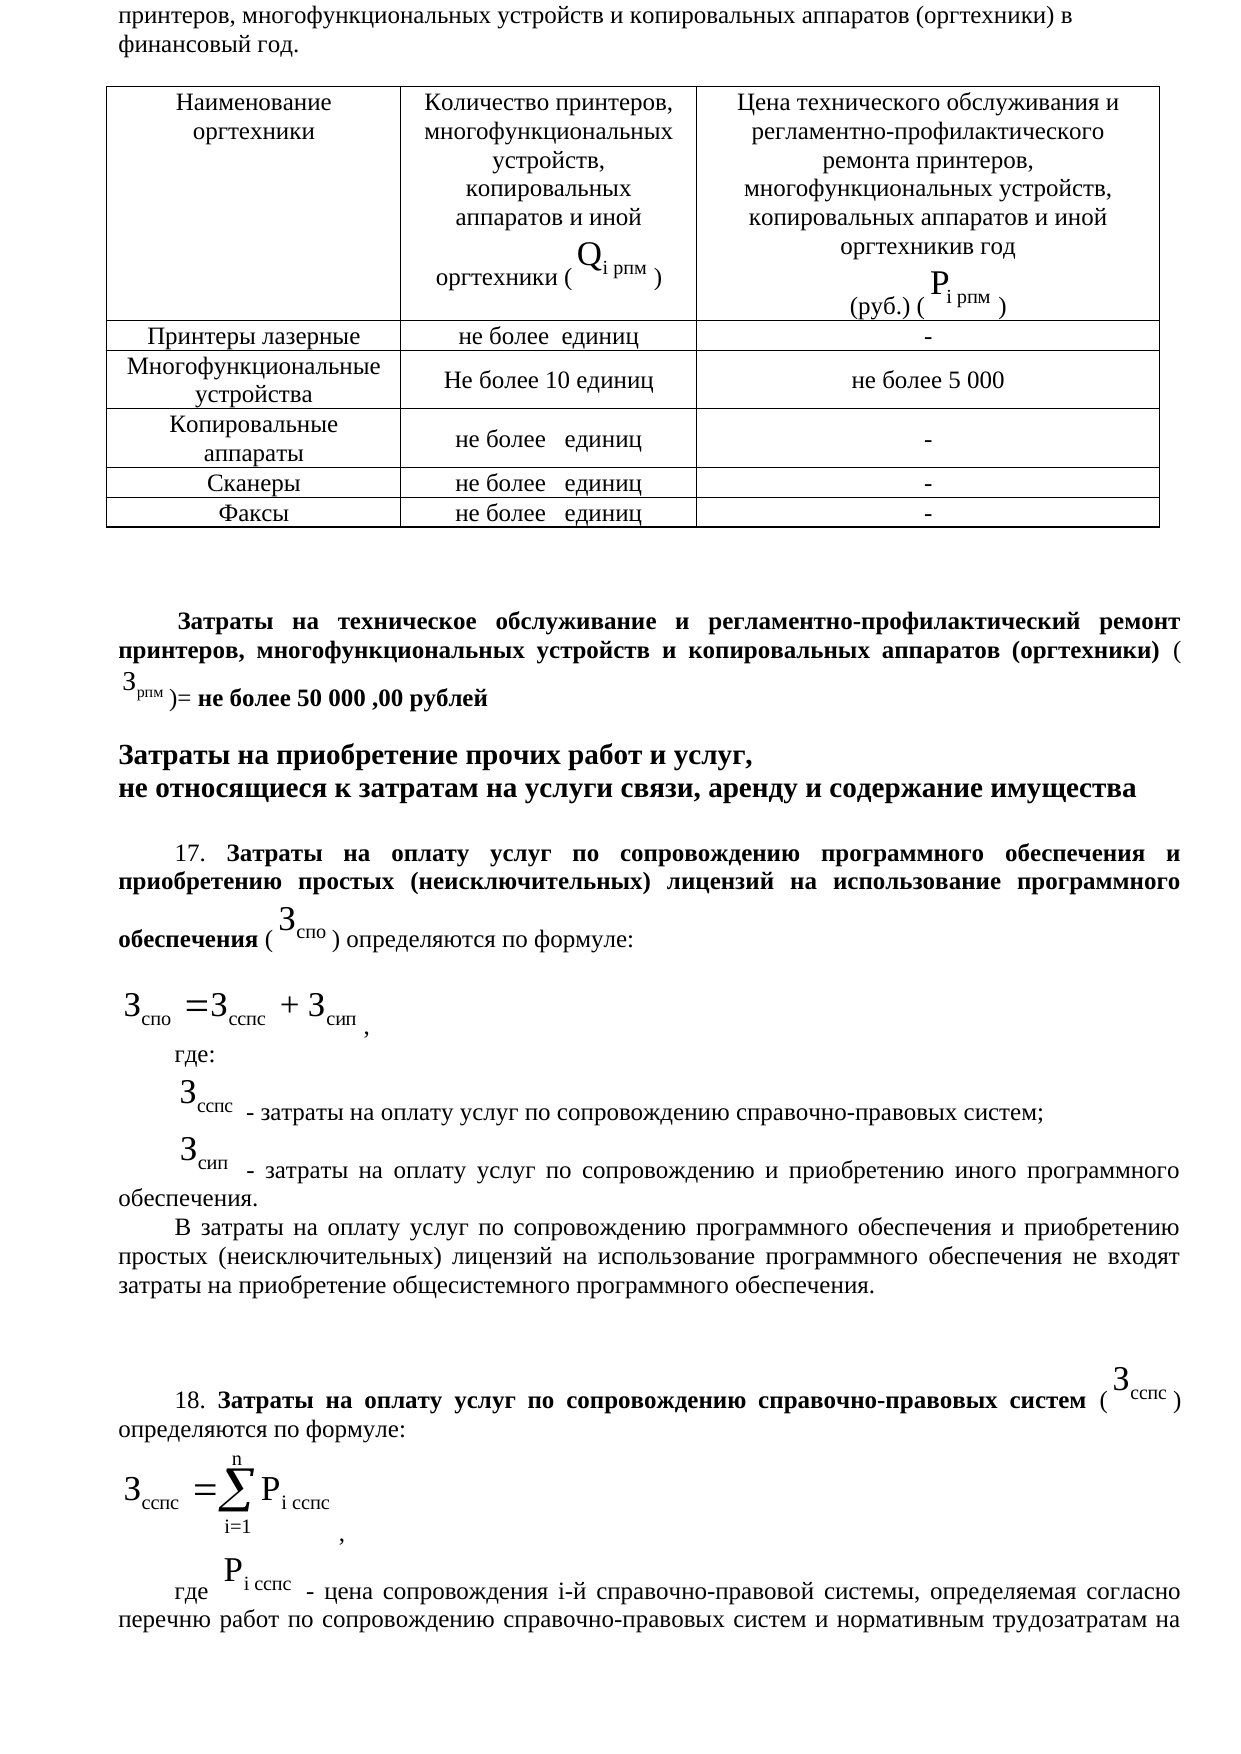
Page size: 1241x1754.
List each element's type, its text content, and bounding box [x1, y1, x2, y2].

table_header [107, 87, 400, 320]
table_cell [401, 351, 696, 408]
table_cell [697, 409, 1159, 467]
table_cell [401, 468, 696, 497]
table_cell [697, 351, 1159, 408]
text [118, 0, 1181, 57]
text , [118, 1442, 1181, 1547]
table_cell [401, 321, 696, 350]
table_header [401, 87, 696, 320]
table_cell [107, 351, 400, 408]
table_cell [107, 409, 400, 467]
text В затраты на оплату услуг по сопровождению программного обеспечения и приобретению простых (неисключительных) лицензий на использование программного обеспечения не входят затраты на приобретение общесистемного программного обеспечения. [118, 1212, 1181, 1298]
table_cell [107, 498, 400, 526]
text 18. Затраты на оплату услуг по сопровождению справочно-правовых систем () определяются по формуле: [118, 1356, 1181, 1442]
text не относящиеся к затратам на услуги связи, аренду и содержание имущества [118, 771, 1181, 804]
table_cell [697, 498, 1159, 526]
text 17. Затраты на оплату услуг по сопровождению программного обеспечения и приобретению простых (неисключительных) лицензий на использование программного обеспечения () определяются по формуле: [118, 838, 1181, 953]
text Затраты на техническое обслуживание и регламентно-профилактический ремонт принтеров, многофункциональных устройств и копировальных аппаратов (оргтехники) ()= не более 50 000 ,00 рублей [118, 606, 1181, 712]
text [118, 1547, 1181, 1633]
text , [118, 982, 1181, 1039]
text - затраты на оплату услуг по сопровождению и приобретению иного программного обеспечения. [118, 1126, 1181, 1212]
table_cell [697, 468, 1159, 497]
text где: [118, 1039, 1181, 1068]
text Затраты на приобретение прочих работ и услуг, [118, 737, 1181, 771]
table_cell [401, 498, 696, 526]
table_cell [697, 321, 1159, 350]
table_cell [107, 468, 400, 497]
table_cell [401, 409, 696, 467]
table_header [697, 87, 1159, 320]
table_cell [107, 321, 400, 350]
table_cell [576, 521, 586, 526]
text - затраты на оплату услуг по сопровождению справочно-правовых систем; [118, 1068, 1181, 1126]
